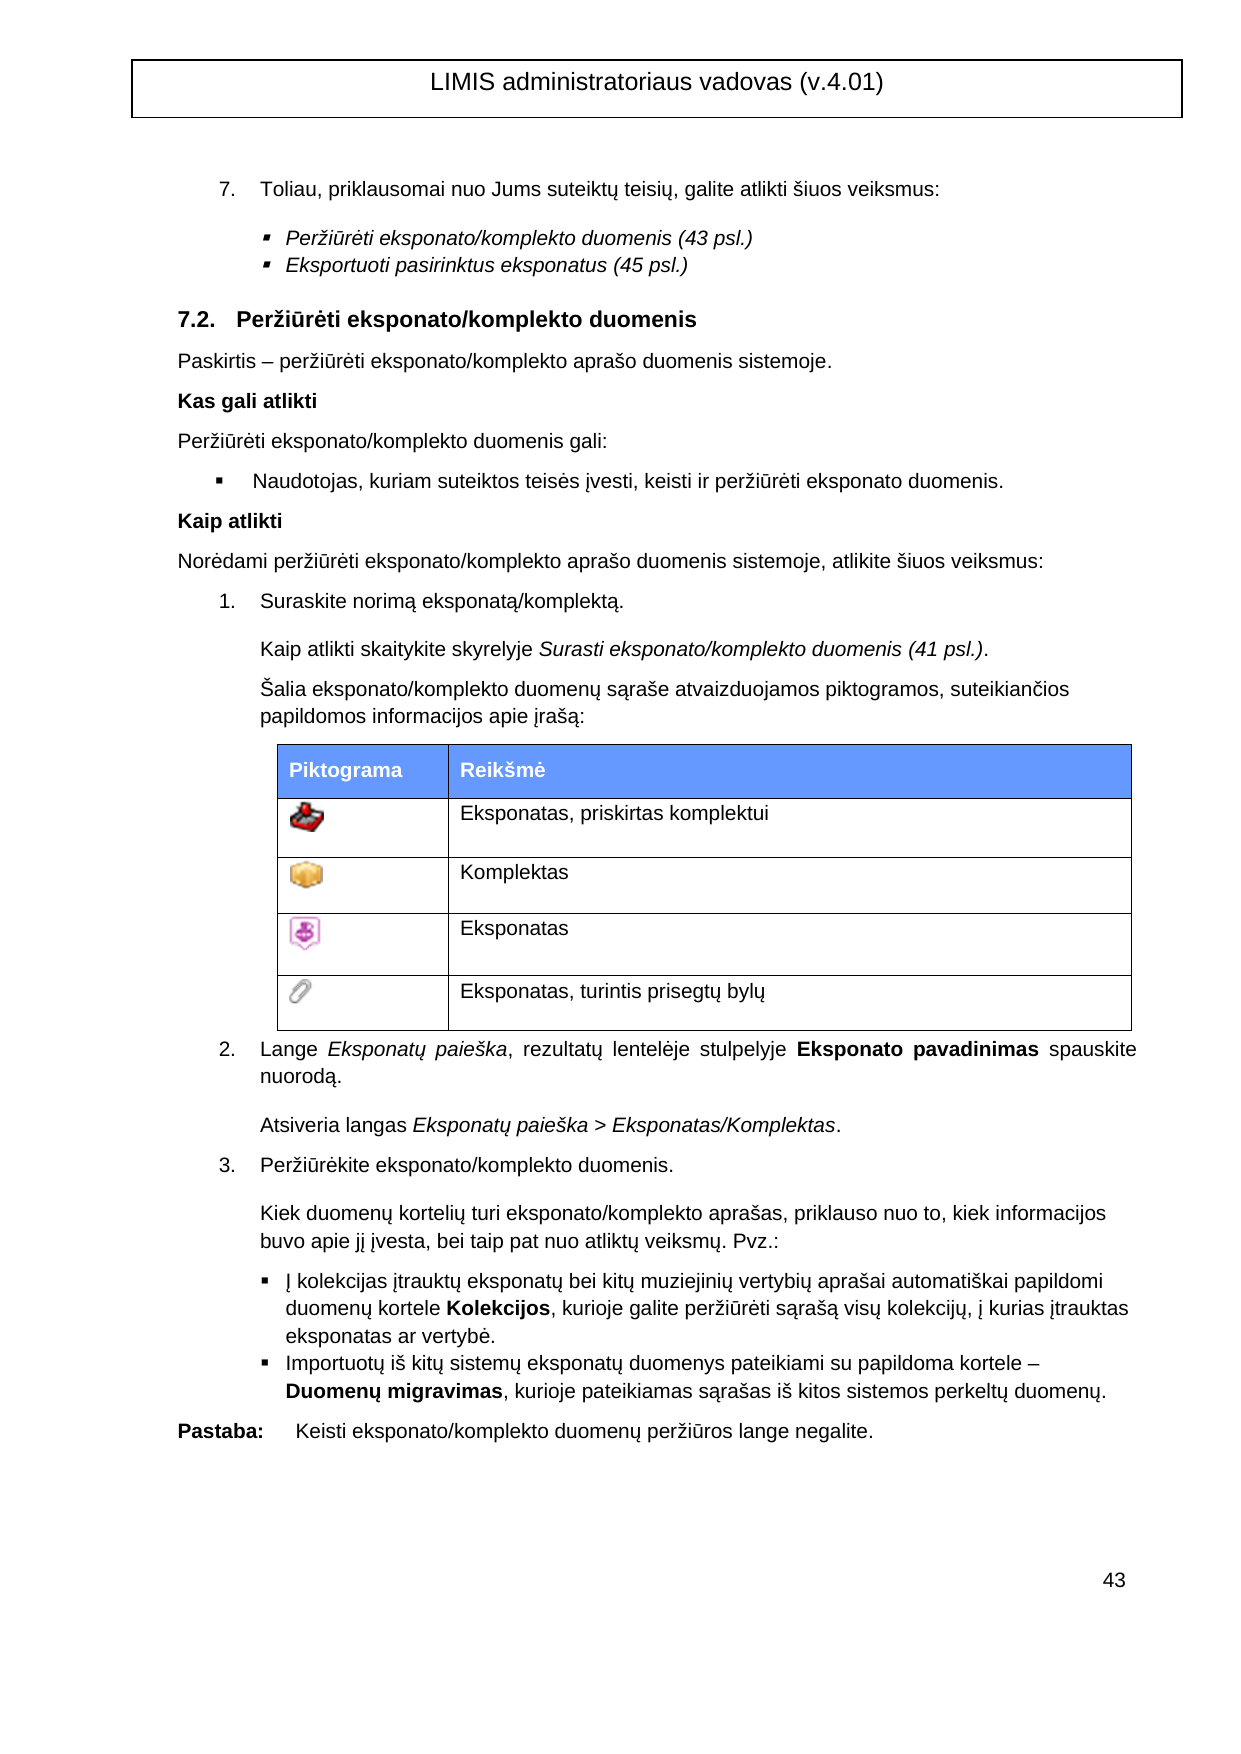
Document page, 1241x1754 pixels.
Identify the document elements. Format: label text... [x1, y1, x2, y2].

table_cell Komplektas [449, 858, 1131, 913]
text Atsiveria langas Eksponatų paieška > Eksponatas/Komplektas. [260, 1113, 1137, 1137]
text Peržiūrėti eksponato/komplekto duomenis (31 psl.) [260, 226, 1137, 249]
subtitle Kas gali atlikti [177, 388, 1137, 412]
text Paskirtis – peržiūrėti eksponato/komplekto aprašo duomenis sistemoje. [177, 348, 1137, 372]
text Į kolekcijas įtrauktų eksponatų bei kitų muziejinių vertybių aprašai automatiškai papildomi duomenų kortele Kolekcijos, kurioje galite peržiūrėti sąrašą visų kolekcijų, į kurias įtrauktas eksponatas ar vertybė. [260, 1268, 1137, 1347]
table_cell [278, 858, 448, 913]
text Toliau, priklausomai nuo Jums suteiktų teisių, galite atlikti šiuos veiksmus: [218, 177, 1137, 201]
subtitle Peržiūrėti eksponato/komplekto duomenis [177, 306, 1137, 332]
text Naudotojas, kuriam suteiktos teisės įvesti, keisti ir peržiūrėti eksponato duomenis. [214, 468, 1137, 492]
table_cell Eksponatas [449, 914, 1131, 975]
table_cell Eksponatas, priskirtas komplektui [449, 799, 1131, 857]
text Keisti eksponato/komplekto duomenų peržiūros lange negalite. [177, 1419, 1137, 1443]
text Šalia eksponato/komplekto duomenų sąraše atvaizduojamos piktogramos, suteikiančios papildomos informacijos apie įrašą: [260, 677, 1137, 728]
table_cell [278, 799, 448, 857]
list Suraskite norimą eksponatą/komplektą. [218, 588, 1137, 612]
text Lange Eksponatų paieška, rezultatų lentelėje stulpelyje Eksponato pavadinimas spauskite nuorodą. [218, 1037, 1137, 1088]
picture [288, 916, 323, 951]
text Kiek duomenų kortelių turi eksponato/komplekto aprašas, priklauso nuo to, kiek informacijos buvo apie jį įvesta, bei taip pat nuo atliktų veiksmų. Pvz.: [260, 1201, 1137, 1252]
table_cell [278, 914, 448, 975]
text Norėdami peržiūrėti eksponato/komplekto aprašo duomenis sistemoje, atlikite šiuos veiksmus: [177, 548, 1137, 572]
text Peržiūrėkite eksponato/komplekto duomenis. [218, 1153, 1137, 1177]
text Importuotų iš kitų sistemų eksponatų duomenys pateikiami su papildoma kortele – Duomenų migravimas, kurioje pateikiamas sąrašas iš kitos sistemos perkeltų duomenų. [260, 1351, 1137, 1403]
table_header Piktograma [278, 745, 448, 798]
table_cell Eksponatas, turintis prisegtų bylų [449, 976, 1131, 1029]
picture [288, 978, 314, 1006]
table_header Reikšmė [449, 745, 1131, 798]
text Kaip atlikti skaitykite skyrelyje Surasti eksponato/komplekto duomenis (30 psl.). [260, 637, 1137, 661]
text Peržiūrėti eksponato/komplekto duomenis gali: [177, 428, 1137, 452]
subtitle Kaip atlikti [177, 508, 1137, 532]
picture [288, 801, 325, 833]
table_cell [278, 976, 448, 1029]
text Eksportuoti pasirinktus eksponatus (33 psl.) [260, 253, 1137, 277]
picture [288, 859, 324, 889]
